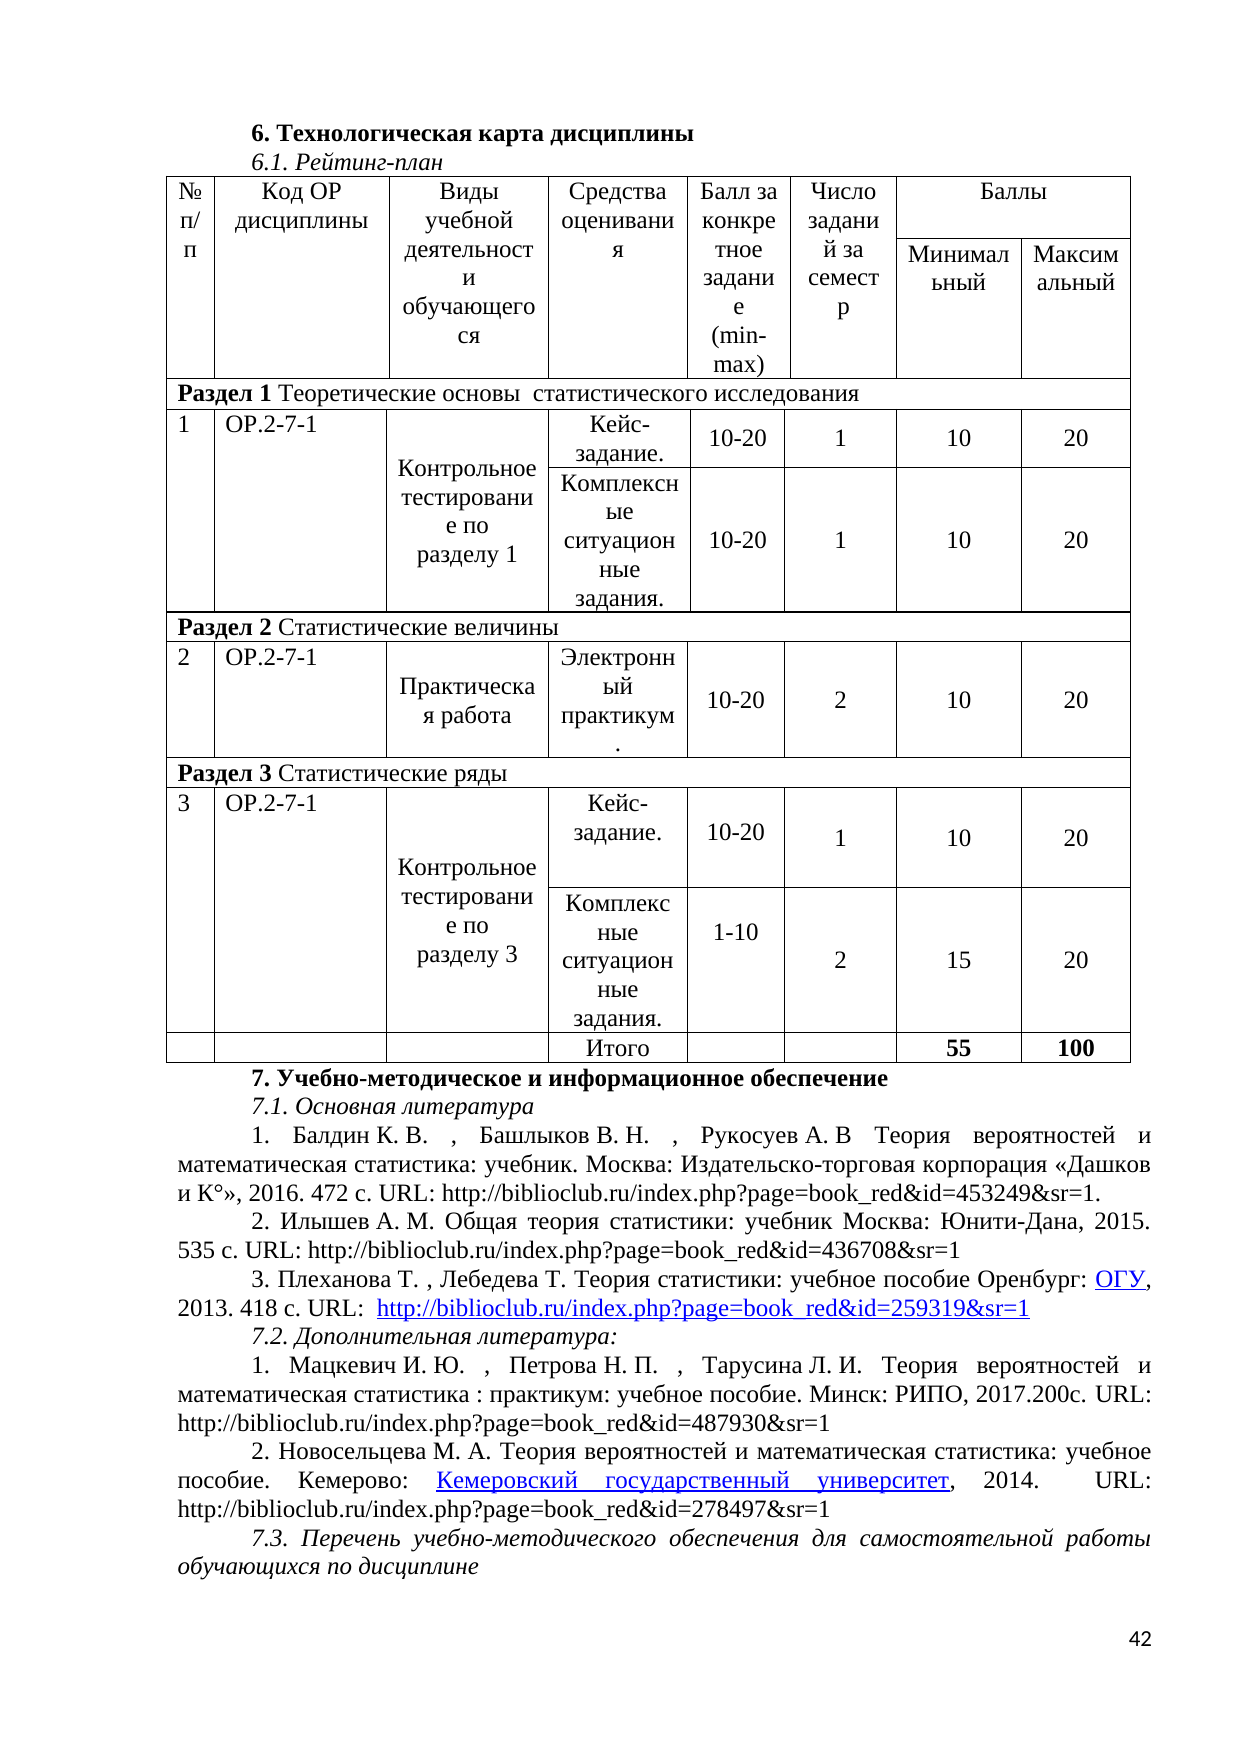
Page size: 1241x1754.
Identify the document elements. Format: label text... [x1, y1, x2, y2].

table_cell Контрольное тестирование по разделу 1 [387, 410, 548, 611]
table_cell 20 [1022, 888, 1130, 1032]
table_cell 1 [785, 468, 896, 611]
table_cell 20 [1022, 468, 1130, 611]
table_cell Итого [549, 1033, 687, 1062]
text 1. Балдин К. В. , Башлыков В. Н. , Рукосуев А. В Теория вероятностей и математическая статистика: учебник. Москва: Издательско-торговая корпорация «Дашков и К°», 2016. 472 с. URL: http://biblioclub.ru/index.php?page=book_red&id=453249&sr=1. [177, 1120, 1152, 1206]
table_cell 3 [167, 788, 214, 1032]
text 6. Технологическая карта дисциплины [177, 118, 1152, 147]
table_header Код ОР дисциплины [215, 177, 389, 377]
table_cell 1 [167, 410, 214, 611]
table_cell 2 [167, 642, 214, 757]
table_header Балл за конкретное задание (min-max) [688, 177, 790, 377]
table_cell 10-20 [691, 410, 784, 467]
table_cell ОР.2-7-1 [215, 642, 386, 757]
table_cell [167, 1033, 214, 1062]
text 7. Учебно-методическое и информационное обеспечение [177, 1063, 1152, 1091]
text 7.1. Основная литература [177, 1091, 1152, 1120]
table_cell 10-20 [691, 468, 784, 611]
table_cell 10 [897, 642, 1021, 757]
table_cell Минимальный [897, 239, 1021, 377]
text 7.2. Дополнительная литература: [177, 1321, 1152, 1350]
table_cell [215, 1033, 386, 1062]
table_cell 1 [785, 410, 896, 467]
table_cell 2 [785, 642, 896, 757]
table_cell Практическая работа [387, 642, 548, 757]
table_cell ОР.2-7-1 [215, 410, 386, 611]
table_cell 10 [897, 468, 1021, 611]
table_cell 10 [897, 410, 1021, 467]
table_cell Раздел 2 Статистические величины [167, 613, 1130, 641]
text 6.1. Рейтинг-план [177, 147, 1152, 176]
table_cell Раздел 1 Теоретические основы статистического исследования [167, 379, 1130, 409]
text 2. Новосельцева М. А. Теория вероятностей и математическая статистика: учебное пособие. Кемерово: Кемеровский государственный университет, 2014. URL: http://biblioclub.ru/index.php?page=book_red&id=278497&sr=1 [177, 1436, 1152, 1523]
table_cell 20 [1022, 788, 1130, 887]
table_cell 2 [785, 888, 896, 1032]
text 3. Плеханова Т. , Лебедева Т. Теория статистики: учебное пособие Оренбург: ОГУ, 2013. 418 с. URL: http://biblioclub.ru/index.php?page=book_red&id=259319&sr=1 [177, 1264, 1152, 1321]
table_cell 10-20 [688, 642, 784, 757]
table_header Баллы [897, 177, 1130, 238]
text 1. Мацкевич И. Ю. , Петрова Н. П. , Тарусина Л. И. Теория вероятностей и математическая статистика : практикум: учебное пособие. Минск: РИПО, 2017.200с. URL: http://biblioclub.ru/index.php?page=book_red&id=487930&sr=1 [177, 1350, 1152, 1436]
table_header Число заданий за семестр [791, 177, 896, 377]
table_cell Комплексные ситуационные задания. [549, 888, 687, 1032]
table_cell Электронный практикум. [549, 642, 687, 757]
table_cell 1 [785, 788, 896, 887]
table_cell Раздел 3 Статистические ряды [167, 758, 1130, 787]
text 7.3. Перечень учебно-методического обеспечения для самостоятельной работы обучающихся по дисциплине [177, 1523, 1152, 1580]
table_cell Максимальный [1022, 239, 1130, 377]
table_cell [387, 1033, 548, 1062]
table_cell Контрольное тестирование по разделу 3 [387, 788, 548, 1032]
table_cell 20 [1022, 410, 1130, 467]
table_cell 55 [897, 1033, 1021, 1062]
table_cell ОР.2-7-1 [215, 788, 386, 1032]
table_header № п/п [167, 177, 214, 377]
text 2. Илышев А. М. Общая теория статистики: учебник Москва: Юнити-Дана, 2015. 535 с. URL: http://biblioclub.ru/index.php?page=book_red&id=436708&sr=1 [177, 1206, 1152, 1264]
table_header Виды учебной деятельности обучающегося [390, 177, 548, 377]
table_cell 10 [897, 788, 1021, 887]
table_cell 15 [897, 888, 1021, 1032]
table_cell 10-20 [688, 788, 784, 887]
table_cell [688, 1033, 784, 1062]
table_cell 20 [1022, 642, 1130, 757]
table_cell [785, 1033, 896, 1062]
table_cell Комплексные ситуационные задания. [549, 468, 690, 611]
table_cell 1-10 [688, 888, 784, 1032]
table_cell 100 [1022, 1033, 1130, 1062]
table_cell Кейс-задание. [549, 788, 687, 887]
table_header Средства оценивания [549, 177, 687, 377]
table_cell Кейс-задание. [549, 410, 690, 467]
